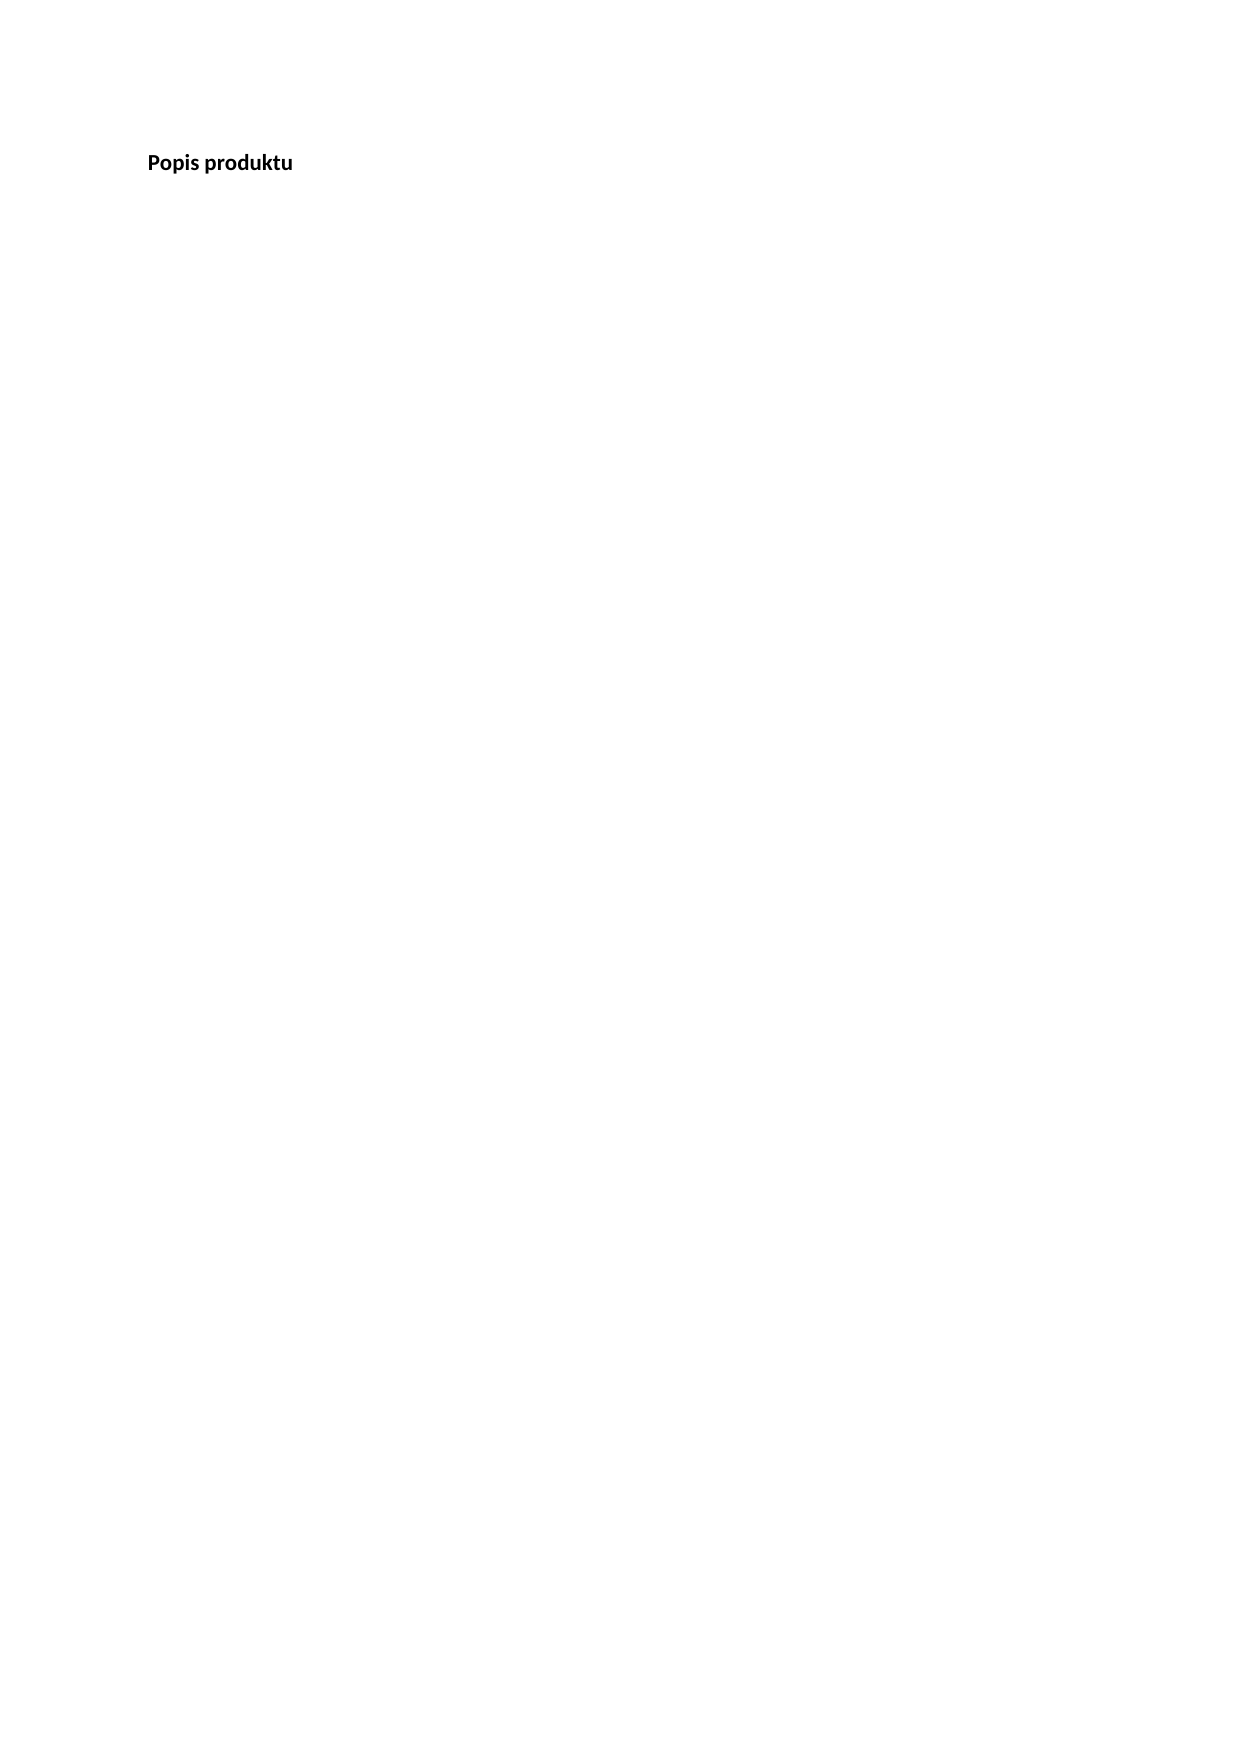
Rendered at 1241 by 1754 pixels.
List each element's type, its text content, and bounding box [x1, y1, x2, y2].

text Popis produktu [148, 148, 1093, 176]
